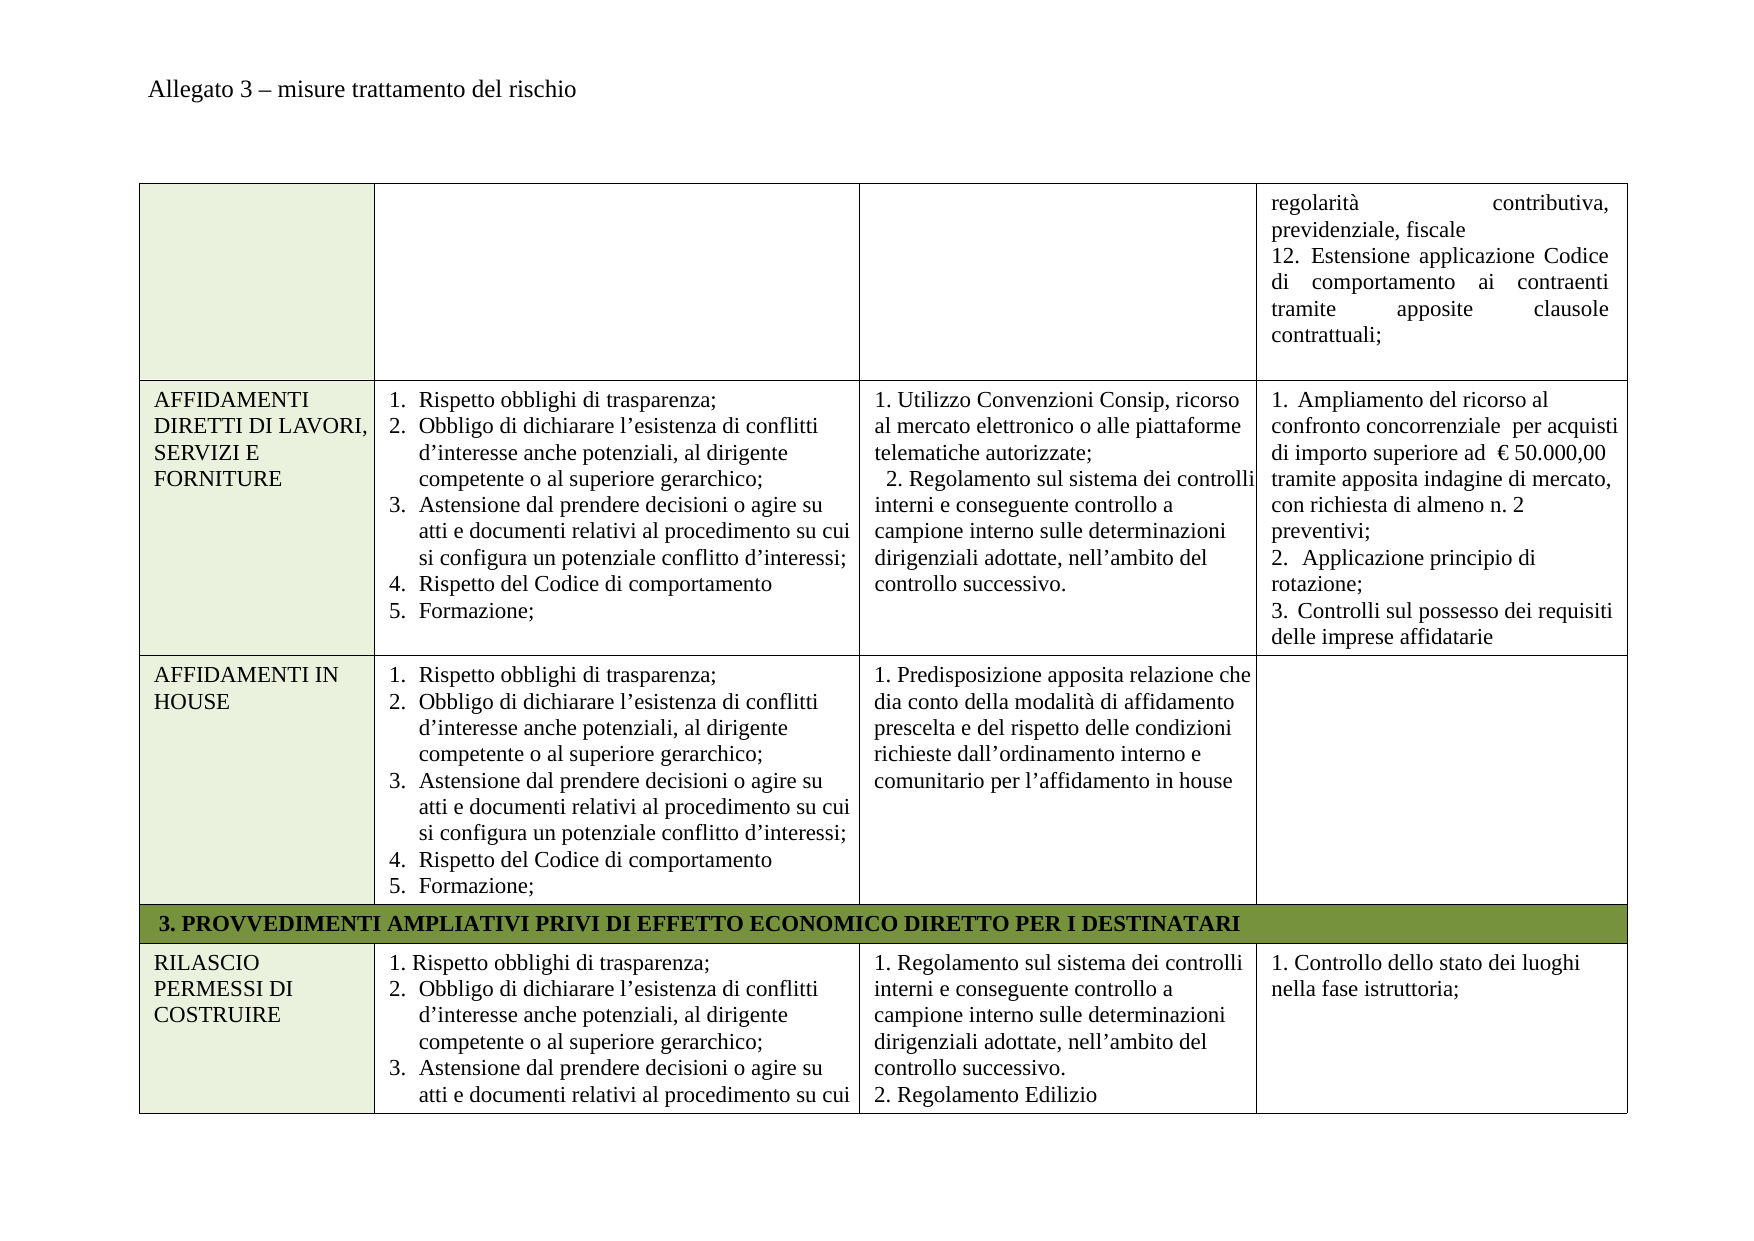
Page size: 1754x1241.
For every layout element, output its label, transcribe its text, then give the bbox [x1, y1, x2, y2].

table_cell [1257, 184, 1627, 379]
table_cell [1257, 944, 1627, 1113]
table_cell [1257, 656, 1627, 904]
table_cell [860, 184, 1256, 379]
table_cell AFFIDAMENTI IN HOUSE [140, 656, 374, 904]
table_cell 3. PROVVEDIMENTI AMPLIATIVI PRIVI DI EFFETTO ECONOMICO DIRETTO PER I DESTINATARI [140, 905, 1627, 943]
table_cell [140, 944, 374, 1113]
table_cell AFFIDAMENTI DIRETTI DI LAVORI, SERVIZI E FORNITURE [140, 381, 374, 655]
table_cell 1. Predisposizione apposita relazione che dia conto della modalità di affidamento prescelta e del rispetto delle condizioni richieste dall’ordinamento interno e comunitario per l’affidamento in house [860, 656, 1256, 904]
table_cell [860, 944, 1256, 1113]
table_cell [140, 184, 374, 379]
table_cell Rispetto obblighi di trasparenza; 2. Obbligo di dichiarare l’esistenza di conflitti d’interesse anche potenziali, al dirigente competente o al superiore gerarchico; 3. Astensione dal prendere decisioni o agire su atti e documenti relativi al procedimento su cui si configura un potenziale conflitto d’interessi; 4. Rispetto del Codice di comportamento 5. Formazione; [375, 656, 859, 904]
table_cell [375, 944, 859, 1113]
table_cell Ampliamento del ricorso al confronto concorrenziale per acquisti di importo superiore ad € 50.000,00 tramite apposita indagine di mercato, con richiesta di almeno n. 2 preventivi; Applicazione principio di rotazione; Controlli sul possesso dei requisiti delle imprese affidatarie [1257, 381, 1627, 655]
table_cell 1. Utilizzo Convenzioni Consip, ricorso al mercato elettronico o alle piattaforme telematiche autorizzate; 2. Regolamento sul sistema dei controlli interni e conseguente controllo a campione interno sulle determinazioni dirigenziali adottate, nell’ambito del controllo successivo. [860, 381, 1256, 655]
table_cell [375, 184, 859, 379]
